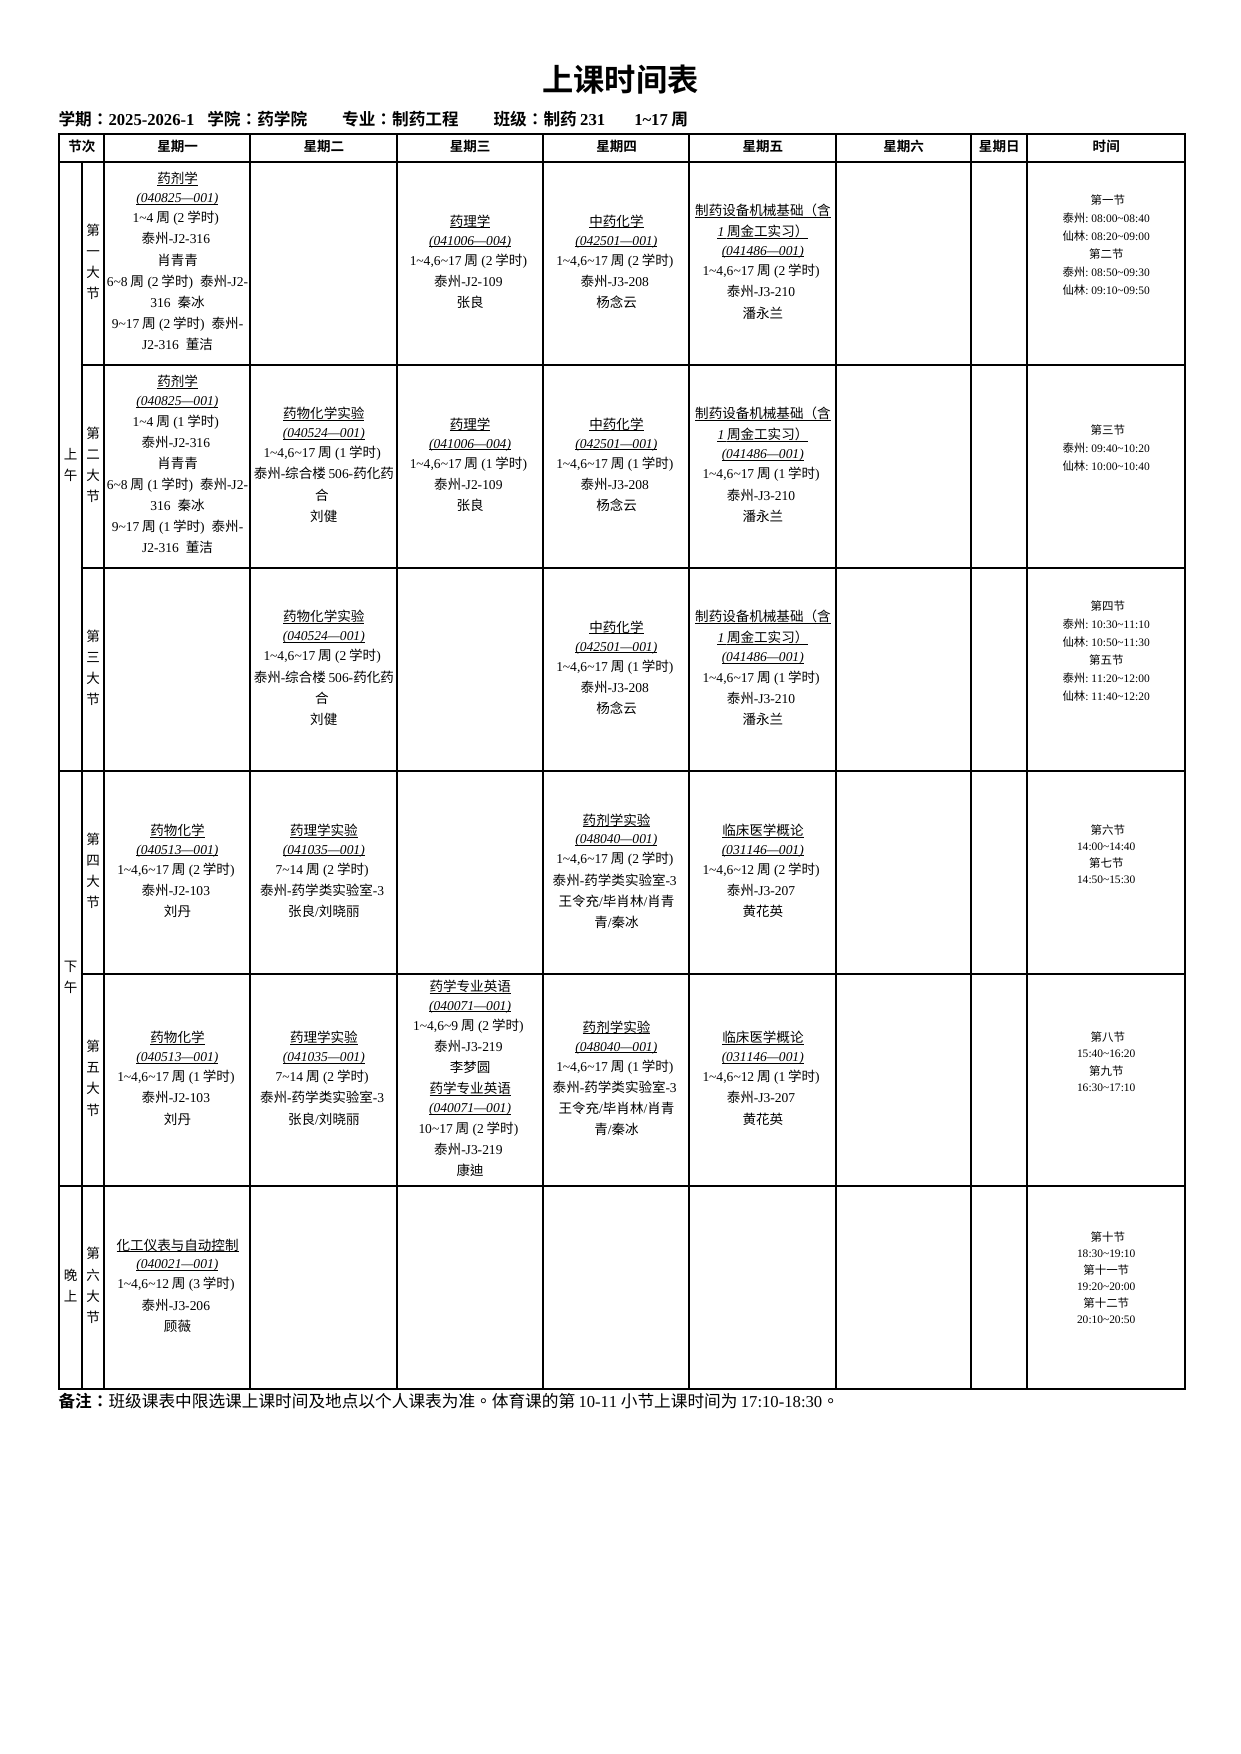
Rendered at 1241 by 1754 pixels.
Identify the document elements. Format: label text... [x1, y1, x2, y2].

table_cell [398, 1187, 542, 1388]
table_cell 药理学 (041006—004) 1~4,6~17周 (2学时) 泰州-J2-109 张良 [398, 163, 542, 364]
table_cell 药物化学 (040513—001) 1~4,6~17周 (1学时) 泰州-J2-103 刘丹 [105, 975, 249, 1185]
table_cell 第六节 14:00~14:40 第七节 14:50~15:30 [1028, 772, 1184, 973]
table_cell 药物化学实验 (040524—001) 1~4,6~17周 (1学时) 泰州-综合楼506-药化药合 刘健 [251, 366, 396, 567]
table_cell 临床医学概论 (031146—001) 1~4,6~12周 (1学时) 泰州-J3-207 黄花英 [690, 975, 835, 1185]
table_cell 第八节 15:40~16:20 第九节 16:30~17:10 [1028, 975, 1184, 1185]
table_cell [251, 1187, 396, 1388]
table_header 星期五 [690, 135, 835, 161]
table_cell 药剂学实验 (048040—001) 1~4,6~17周 (1学时) 泰州-药学类实验室-3 王令充/毕肖林/肖青青/秦冰 [544, 975, 688, 1185]
table_cell 药剂学 (040825—001) 1~4周 (2学时) 泰州-J2-316 肖青青 6~8周 (2学时) 泰州-J2-316 秦冰 9~17周 (2学时) 泰州-J2-316 董洁 [105, 163, 249, 364]
table_header 时间 [1028, 135, 1184, 161]
table_cell 药剂学 (040825—001) 1~4周 (1学时) 泰州-J2-316 肖青青 6~8周 (1学时) 泰州-J2-316 秦冰 9~17周 (1学时) 泰州-J2-316 董洁 [105, 366, 249, 567]
text 学期：2025-2026-1 学院：药学院 专业：制药工程 班级：制药231 1~17周 [58, 107, 1182, 130]
table_cell 制药设备机械基础（含1周金工实习） (041486—001) 1~4,6~17周 (1学时) 泰州-J3-210 潘永兰 [690, 366, 835, 567]
table_cell 第三节 泰州: 09:40~10:20 仙林: 10:00~10:40 [1028, 366, 1184, 567]
table_cell 上午 [60, 163, 81, 770]
table_cell [398, 569, 542, 770]
table_cell 药物化学实验 (040524—001) 1~4,6~17周 (2学时) 泰州-综合楼506-药化药合 刘健 [251, 569, 396, 770]
table_cell 药剂学实验 (048040—001) 1~4,6~17周 (2学时) 泰州-药学类实验室-3 王令充/毕肖林/肖青青/秦冰 [544, 772, 688, 973]
table_cell [251, 163, 396, 364]
table_cell [398, 772, 542, 973]
table_cell [972, 975, 1026, 1185]
table_header 星期三 [398, 135, 542, 161]
table_cell [690, 1187, 835, 1388]
table_cell [972, 163, 1026, 364]
table_cell [544, 1187, 688, 1388]
table_cell 药理学 (041006—004) 1~4,6~17周 (1学时) 泰州-J2-109 张良 [398, 366, 542, 567]
table_header 星期一 [105, 135, 249, 161]
table_cell 制药设备机械基础（含1周金工实习） (041486—001) 1~4,6~17周 (2学时) 泰州-J3-210 潘永兰 [690, 163, 835, 364]
table_cell 第三大节 [83, 569, 103, 770]
table_cell 中药化学 (042501—001) 1~4,6~17周 (1学时) 泰州-J3-208 杨念云 [544, 366, 688, 567]
table_cell 化工仪表与自动控制 (040021—001) 1~4,6~12周 (3学时) 泰州-J3-206 顾薇 [105, 1187, 249, 1388]
table_cell 第一节 泰州: 08:00~08:40 仙林: 08:20~09:00 第二节 泰州: 08:50~09:30 仙林: 09:10~09:50 [1028, 163, 1184, 364]
table_header 星期日 [972, 135, 1026, 161]
table_cell [972, 772, 1026, 973]
table_cell 下午 [60, 772, 81, 1185]
table_cell [972, 366, 1026, 567]
table_cell 第五大节 [83, 975, 103, 1185]
table_cell 第一大节 [83, 163, 103, 364]
table_cell [837, 569, 970, 770]
table_cell 晚上 [60, 1187, 81, 1388]
table_cell [972, 1187, 1026, 1388]
table_cell [837, 772, 970, 973]
table_cell [837, 366, 970, 567]
table_cell 第四节 泰州: 10:30~11:10 仙林: 10:50~11:30 第五节 泰州: 11:20~12:00 仙林: 11:40~12:20 [1028, 569, 1184, 770]
table_cell 第四大节 [83, 772, 103, 973]
table_cell 药物化学 (040513—001) 1~4,6~17周 (2学时) 泰州-J2-103 刘丹 [105, 772, 249, 973]
table_cell 第十节 18:30~19:10 第十一节 19:20~20:00 第十二节 20:10~20:50 [1028, 1187, 1184, 1388]
table_header 节次 [60, 135, 103, 161]
table_cell [972, 569, 1026, 770]
table_cell 制药设备机械基础（含1周金工实习） (041486—001) 1~4,6~17周 (1学时) 泰州-J3-210 潘永兰 [690, 569, 835, 770]
table_cell 药学专业英语 (040071—001) 1~4,6~9周 (2学时) 泰州-J3-219 李梦圆 药学专业英语 (040071—001) 10~17周 (2学时) 泰州-J3-219 康迪 [398, 975, 542, 1185]
table_cell 药理学实验 (041035—001) 7~14周 (2学时) 泰州-药学类实验室-3 张良/刘晓丽 [251, 975, 396, 1185]
text 上课时间表 [58, 58, 1182, 101]
table_cell [105, 569, 249, 770]
table_cell 中药化学 (042501—001) 1~4,6~17周 (1学时) 泰州-J3-208 杨念云 [544, 569, 688, 770]
table_cell 第二大节 [83, 366, 103, 567]
table_cell [837, 975, 970, 1185]
table_cell 中药化学 (042501—001) 1~4,6~17周 (2学时) 泰州-J3-208 杨念云 [544, 163, 688, 364]
table_cell 药理学实验 (041035—001) 7~14周 (2学时) 泰州-药学类实验室-3 张良/刘晓丽 [251, 772, 396, 973]
table_header 星期六 [837, 135, 970, 161]
table_cell [837, 163, 970, 364]
table_header 星期四 [544, 135, 688, 161]
text 备注：班级课表中限选课上课时间及地点以个人课表为准。体育课的第10-11小节上课时间为17:10-18:30。 [58, 1390, 1182, 1413]
table_header 星期二 [251, 135, 396, 161]
table_cell [837, 1187, 970, 1388]
table_cell 第六大节 [83, 1187, 103, 1388]
table_cell 临床医学概论 (031146—001) 1~4,6~12周 (2学时) 泰州-J3-207 黄花英 [690, 772, 835, 973]
